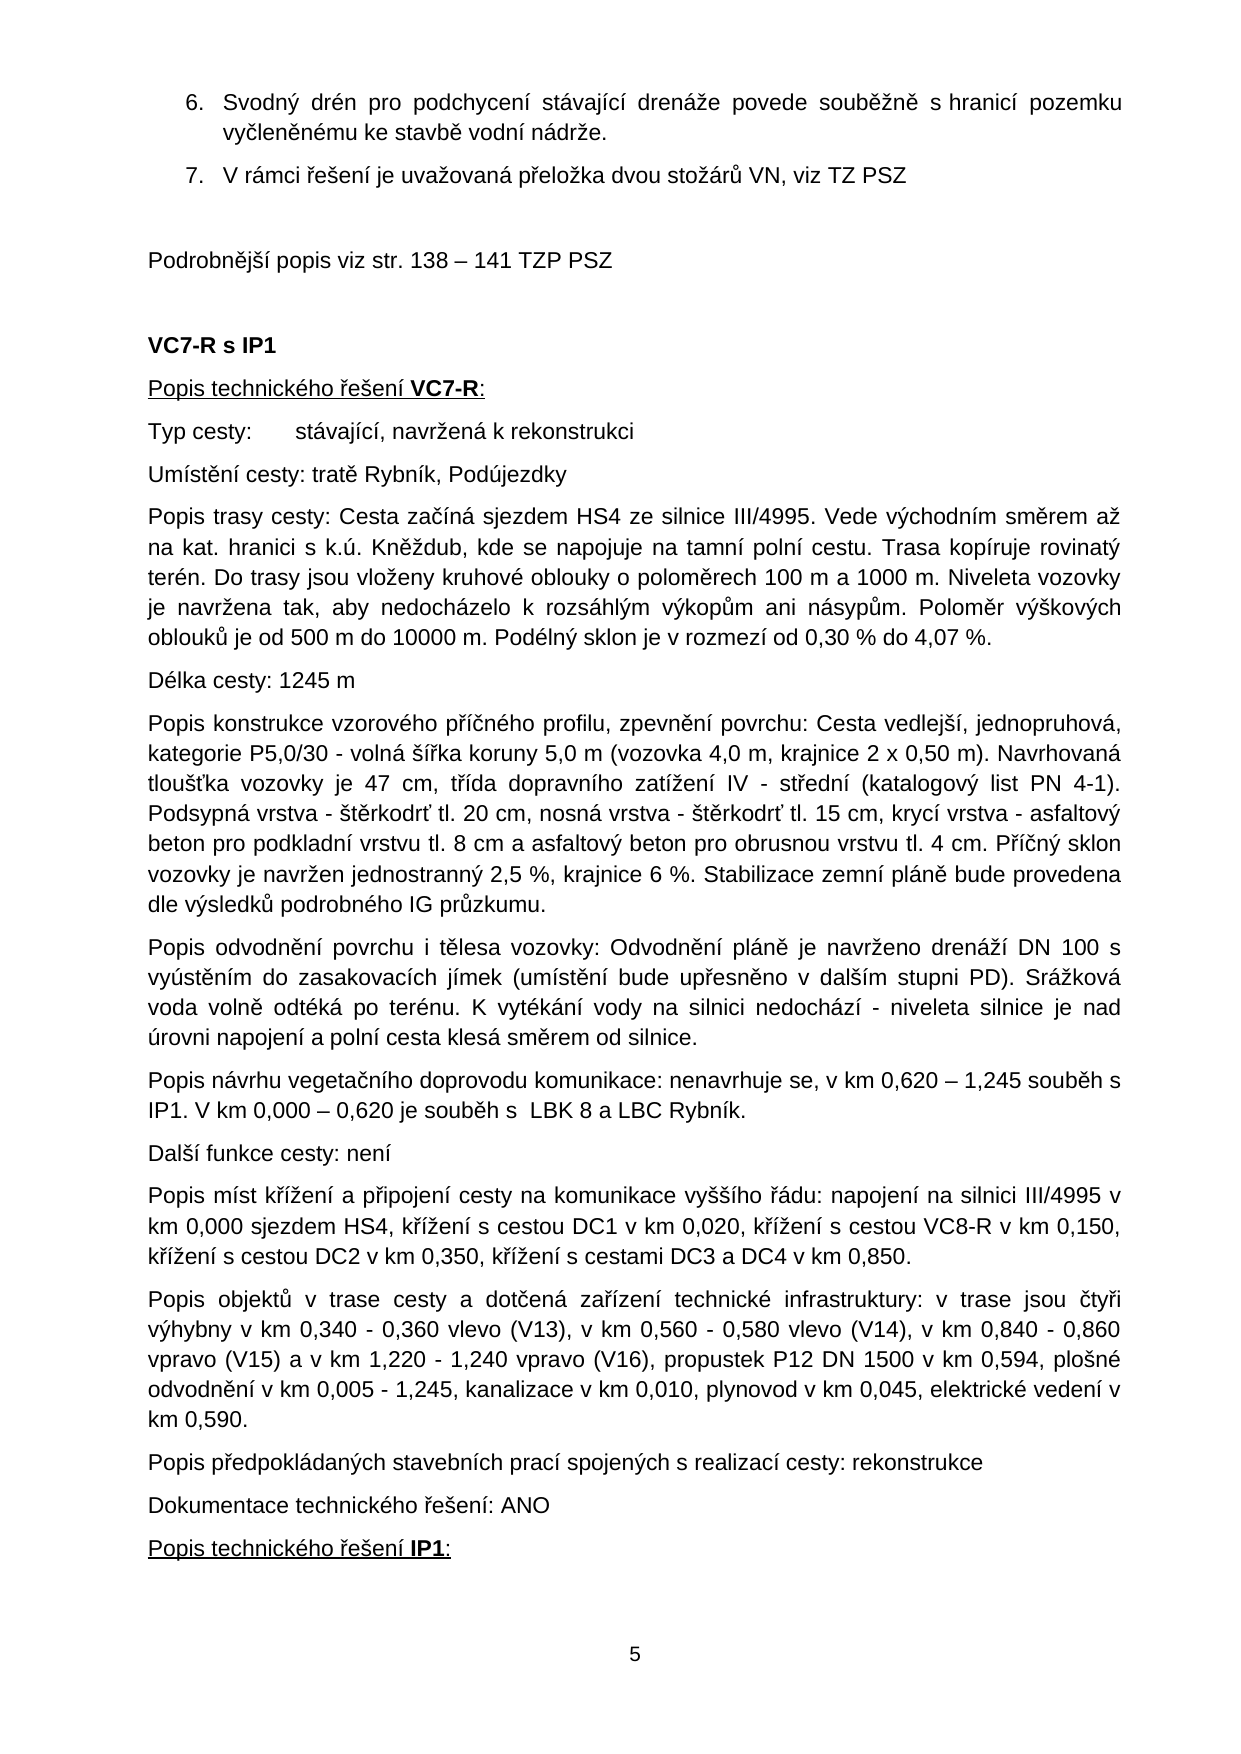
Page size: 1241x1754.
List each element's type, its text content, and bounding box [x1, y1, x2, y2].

text Popis míst křížení a připojení cesty na komunikace vyššího řádu: napojení na silnici III/4995 v km 0,000 sjezdem HS4, křížení s cestou DC1 v km 0,020, křížení s cestou VC8-R v km 0,150, křížení s cestou DC2 v km 0,350, křížení s cestami DC3 a DC4 v km 0,850. [148, 1182, 1122, 1269]
text Popis technického řešení VC7-R: [148, 375, 1122, 401]
text Délka cesty: 1245 m [148, 667, 1122, 693]
text Dokumentace technického řešení: ANO [148, 1492, 1122, 1518]
text Podrobnější popis viz str. 138 – 141 TZP PSZ [148, 247, 1122, 273]
text Popis předpokládaných stavebních prací spojených s realizací cesty: rekonstrukce [148, 1449, 1122, 1475]
text Umístění cesty: tratě Rybník, Podújezdky [148, 461, 1122, 487]
text Popis návrhu vegetačního doprovodu komunikace: nenavrhuje se, v km 0,620 – 1,245 souběh s IP1. V km 0,000 – 0,620 je souběh s LBK 8 a LBC Rybník. [148, 1067, 1122, 1123]
text Typ cesty: stávající, navržená k rekonstrukci [148, 418, 1122, 444]
list Svodný drén pro podchycení stávající drenáže povede souběžně s hranicí pozemku vyčleněnému ke stavbě vodní nádrže. [185, 89, 1122, 145]
text Popis technického řešení IP1: [148, 1534, 1122, 1561]
text Popis trasy cesty: Cesta začíná sjezdem HS4 ze silnice III/4995. Vede východním směrem až na kat. hranici s k.ú. Kněždub, kde se napojuje na tamní polní cestu. Trasa kopíruje rovinatý terén. Do trasy jsou vloženy kruhové oblouky o poloměrech 100 m a 1000 m. Niveleta vozovky je navržena tak, aby nedocházelo k rozsáhlým výkopům ani násypům. Poloměr výškových oblouků je od 500 m do 10000 m. Podélný sklon je v rozmezí od 0,30 % do 4,07 %. [148, 503, 1122, 650]
text VC7-R s IP1 [148, 332, 1122, 359]
text Popis konstrukce vzorového příčného profilu, zpevnění povrchu: Cesta vedlejší, jednopruhová, kategorie P5,0/30 - volná šířka koruny 5,0 m (vozovka 4,0 m, krajnice 2 x 0,50 m). Navrhovaná tloušťka vozovky je 47 cm, třída dopravního zatížení IV - střední (katalogový list PN 4-1). Podsypná vrstva - štěrkodrť tl. 20 cm, nosná vrstva - štěrkodrť tl. 15 cm, krycí vrstva - asfaltový beton pro podkladní vrstvu tl. 8 cm a asfaltový beton pro obrusnou vrstvu tl. 4 cm. Příčný sklon vozovky je navržen jednostranný 2,5 %, krajnice 6 %. Stabilizace zemní pláně bude provedena dle výsledků podrobného IG průzkumu. [148, 709, 1122, 917]
text Popis odvodnění povrchu i tělesa vozovky: Odvodnění pláně je navrženo drenáží DN 100 s vyústěním do zasakovacích jímek (umístění bude upřesněno v dalším stupni PD). Srážková voda volně odtéká po terénu. K vytékání vody na silnici nedochází - niveleta silnice je nad úrovni napojení a polní cesta klesá směrem od silnice. [148, 933, 1122, 1050]
text Další funkce cesty: není [148, 1140, 1122, 1166]
list V rámci řešení je uvažovaná přeložka dvou stožárů VN, viz TZ PSZ [185, 162, 1122, 188]
text Popis objektů v trase cesty a dotčená zařízení technické infrastruktury: v trase jsou čtyři výhybny v km 0,340 - 0,360 vlevo (V13), v km 0,560 - 0,580 vlevo (V14), v km 0,840 - 0,860 vpravo (V15) a v km 1,220 - 1,240 vpravo (V16), propustek P12 DN 1500 v km 0,594, plošné odvodnění v km 0,005 - 1,245, kanalizace v km 0,010, plynovod v km 0,045, elektrické vedení v km 0,590. [148, 1286, 1122, 1433]
